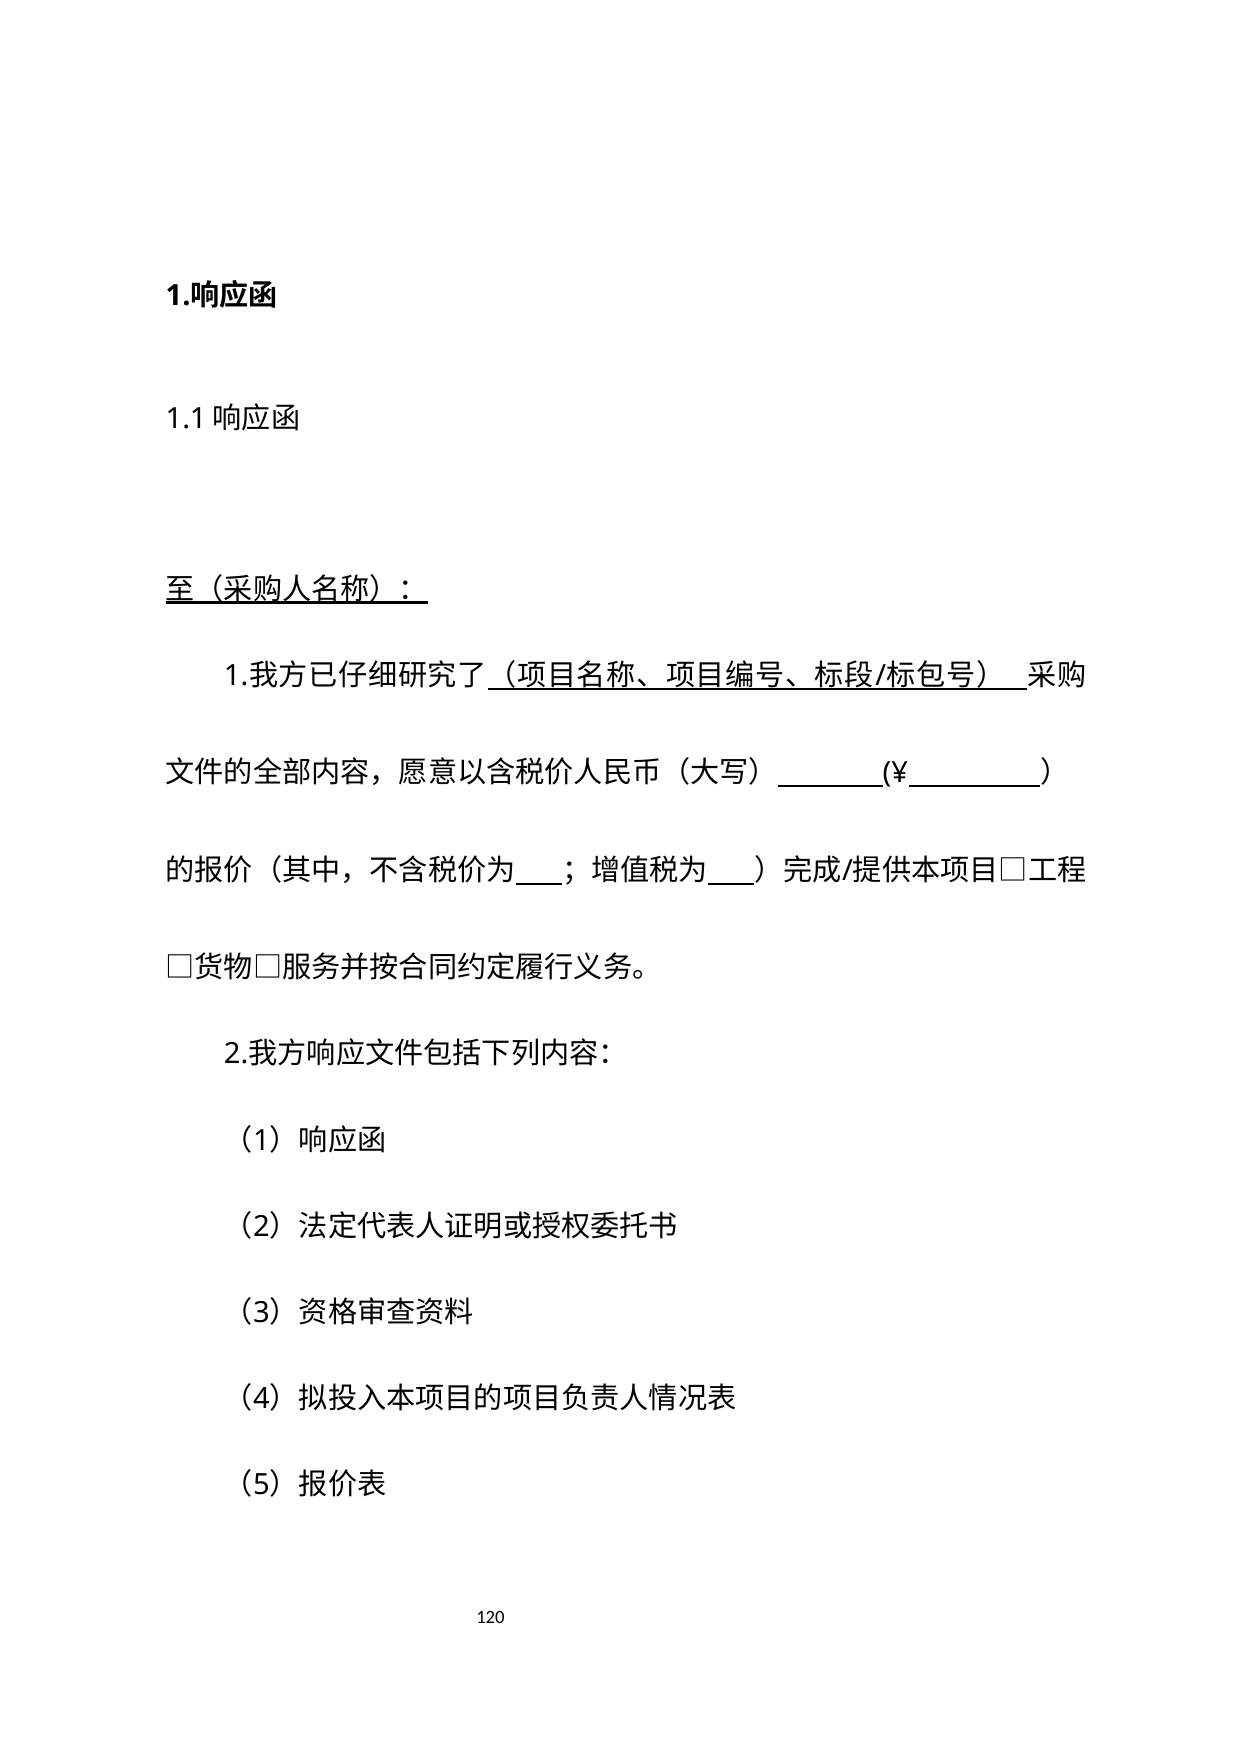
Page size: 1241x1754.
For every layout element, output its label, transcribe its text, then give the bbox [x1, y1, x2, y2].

text （5）报价表 [165, 1449, 1087, 1514]
text （4）拟投入本项目的项目负责人情况表 [165, 1363, 1087, 1428]
text （1）响应函 [165, 1105, 1087, 1170]
text 1.1响应函 [165, 383, 1087, 448]
text 2.我方响应文件包括下列内容： [165, 1019, 1087, 1084]
subtitle 1.响应函 [165, 260, 1087, 325]
text （2）法定代表人证明或授权委托书 [165, 1191, 1087, 1256]
text 1.我方已仔细研究了（项目名称、项目编号、标段/标包号） 采购文件的全部内容，愿意以含税价人民币（大写） (¥ ）的报价（其中，不含税价为 ；增值税为 ）完成/提供本项目□工程 □货物□服务并按合同约定履行义务。 [165, 640, 1087, 997]
text （3）资格审查资料 [165, 1277, 1087, 1342]
text 至（采购人名称）： [165, 554, 1087, 619]
